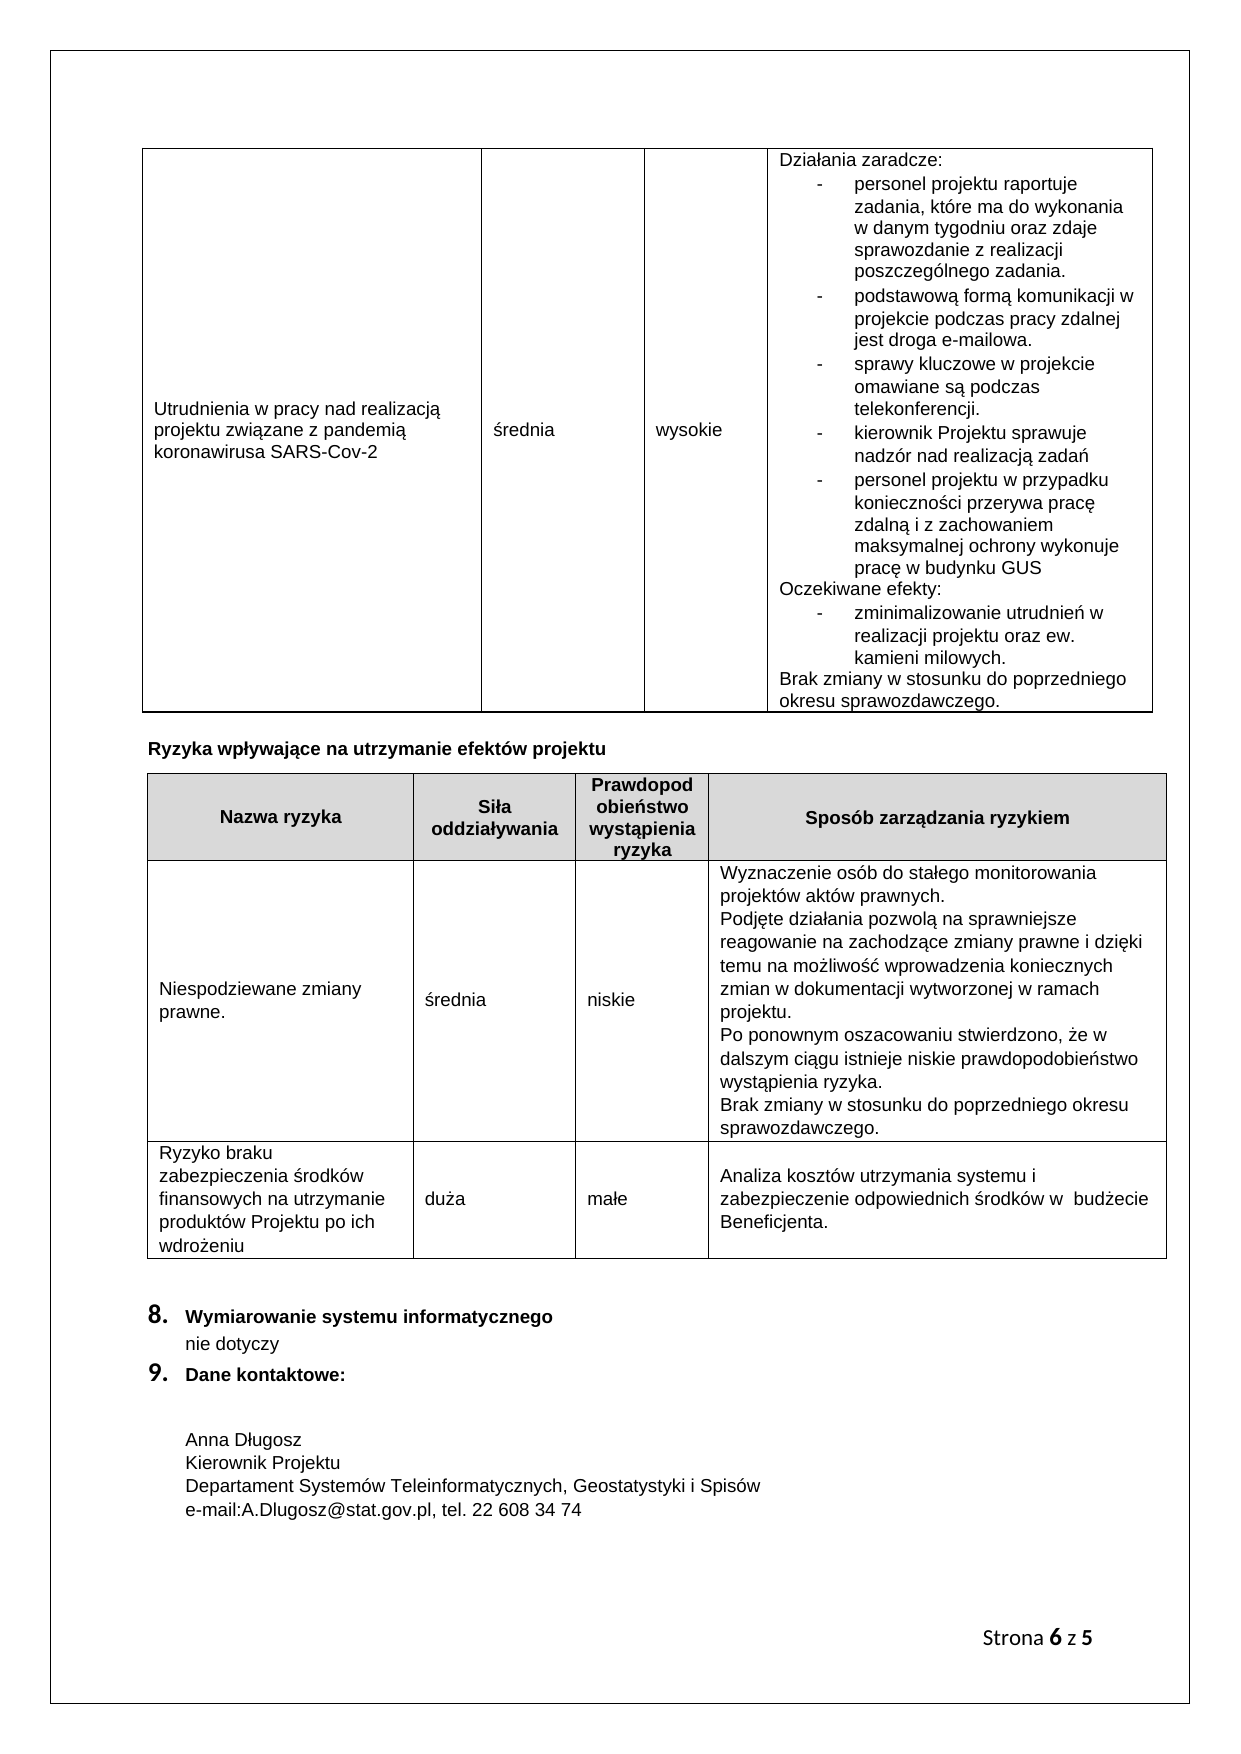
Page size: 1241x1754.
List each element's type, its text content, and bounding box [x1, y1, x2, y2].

table_header Sposób zarządzania ryzykiem [709, 774, 1166, 860]
table_cell Wyznaczenie osób do stałego monitorowania projektów aktów prawnych. Podjęte działania pozwolą na sprawniejsze reagowanie na zachodzące zmiany prawne i dzięki temu na możliwość wprowadzenia koniecznych zmian w dokumentacji wytworzonej w ramach projektu. Po ponownym oszacowaniu stwierdzono, że w dalszym ciągu istnieje niskie prawdopodobieństwo wystąpienia ryzyka. Brak zmiany w stosunku do poprzedniego okresu sprawozdawczego. [709, 861, 1166, 1141]
table_cell Niespodziewane zmiany prawne. [148, 861, 413, 1141]
list nie dotyczy [185, 1332, 1093, 1354]
text Kierownik Projektu [185, 1452, 1093, 1473]
list Wymiarowanie systemu informatycznego [148, 1297, 1093, 1330]
table_cell małe [576, 1142, 708, 1258]
text Departament Systemów Teleinformatycznych, Geostatystyki i Spisów [185, 1475, 1093, 1497]
table_cell Analiza kosztów utrzymania systemu i zabezpieczenie odpowiednich środków w budżecie Beneficjenta. [709, 1142, 1166, 1258]
table_header Prawdopodobieństwo wystąpienia ryzyka [576, 774, 708, 860]
table_cell niskie [576, 861, 708, 1141]
table_cell Ryzyko braku zabezpieczenia środków finansowych na utrzymanie produktów Projektu po ich wdrożeniu [148, 1142, 413, 1258]
text Anna Długosz [185, 1429, 1093, 1450]
table_cell duża [414, 1142, 575, 1258]
table_cell średnia [414, 861, 575, 1141]
table_cell Działania zaradcze: personel projektu raportuje zadania, które ma do wykonania w danym tygodniu oraz zdaje sprawozdanie z realizacji poszczególnego zadania. podstawową formą komunikacji w projekcie podczas pracy zdalnej jest droga e-mailowa. sprawy kluczowe w projekcie omawiane są podczas telekonferencji. kierownik Projektu sprawuje nadzór nad realizacją zadań personel projektu w przypadku konieczności przerywa pracę zdalną i z zachowaniem maksymalnej ochrony wykonuje pracę w budynku GUS Oczekiwane efekty: zminimalizowanie utrudnień w realizacji projektu oraz ew. kamieni milowych. Brak zmiany w stosunku do poprzedniego okresu sprawozdawczego. [768, 149, 1152, 711]
table_header Nazwa ryzyka [148, 774, 413, 860]
text Ryzyka wpływające na utrzymanie efektów projektu [148, 737, 1093, 759]
list Dane kontaktowe: [148, 1356, 1093, 1389]
table_cell Utrudnienia w pracy nad realizacją projektu związane z pandemią koronawirusa SARS-Cov-2 [143, 149, 481, 711]
table_cell wysokie [645, 149, 767, 711]
table_cell średnia [482, 149, 644, 711]
text e-mail:A.Dlugosz@stat.gov.pl, tel. 22 608 34 74 [185, 1498, 1093, 1520]
table_header Siła oddziaływania [414, 774, 575, 860]
